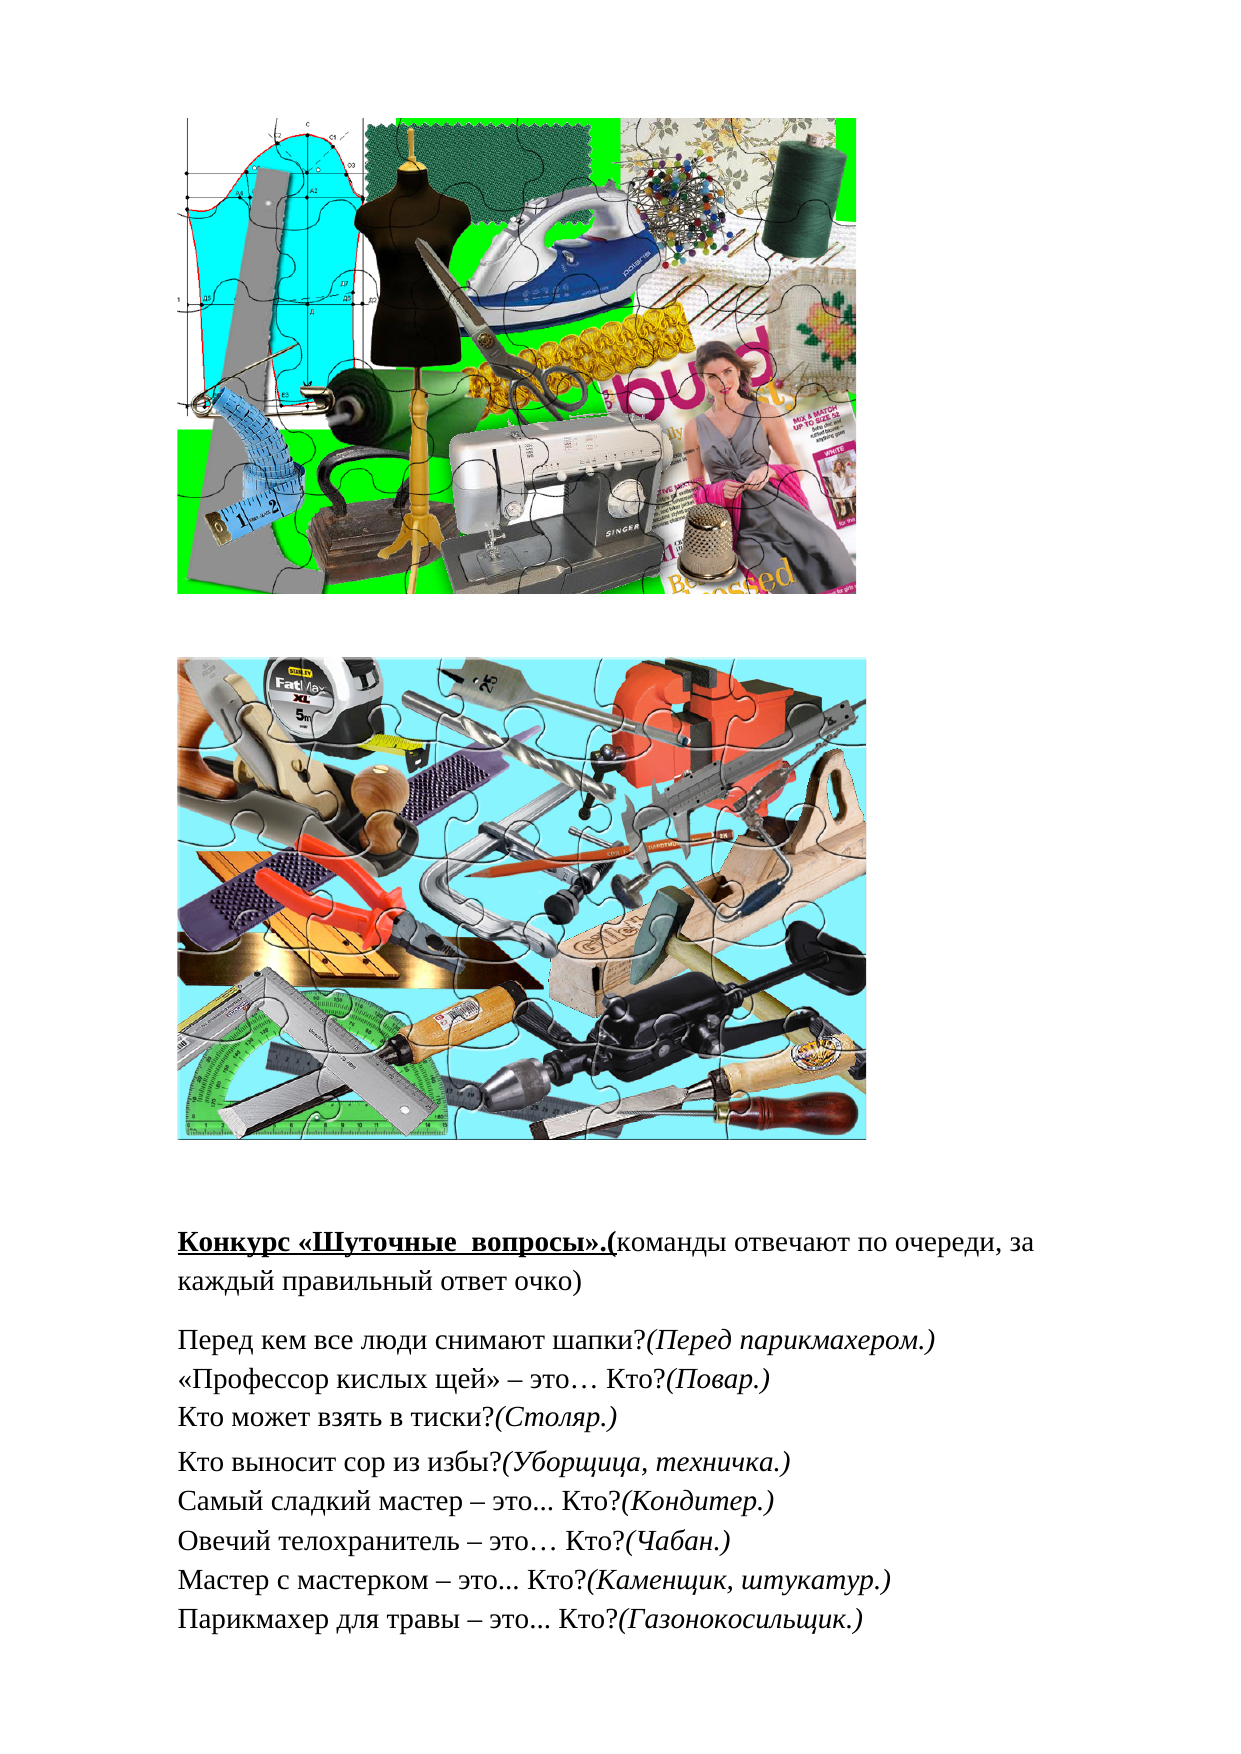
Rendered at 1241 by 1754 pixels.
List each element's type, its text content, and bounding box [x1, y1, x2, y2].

text Мастер с мастерком – это... Кто?(Каменщик, штукатур.) [177, 1562, 1137, 1596]
text Овечий телохранитель – это… Кто?(Чабан.) [177, 1523, 1137, 1556]
text Самый сладкий мастер – это... Кто?(Кондитер.) [177, 1483, 1137, 1517]
picture [177, 118, 857, 594]
picture [177, 657, 867, 1140]
text Парикмахер для травы – это... Кто?(Газонокосильщик.) [177, 1602, 1137, 1635]
text Перед кем все люди снимают шапки?(Перед парикмахером.) «Профессор кислых щей» – это… Кто?(Повар.) Кто может взять в тиски?(Столяр.) [177, 1322, 1137, 1433]
text Кто выносит сор из избы?(Уборщица, техничка.) [177, 1444, 1137, 1477]
text Конкурс «Шуточные вопросы».(команды отвечают по очереди, за каждый правильный ответ очко) [177, 1224, 1137, 1296]
